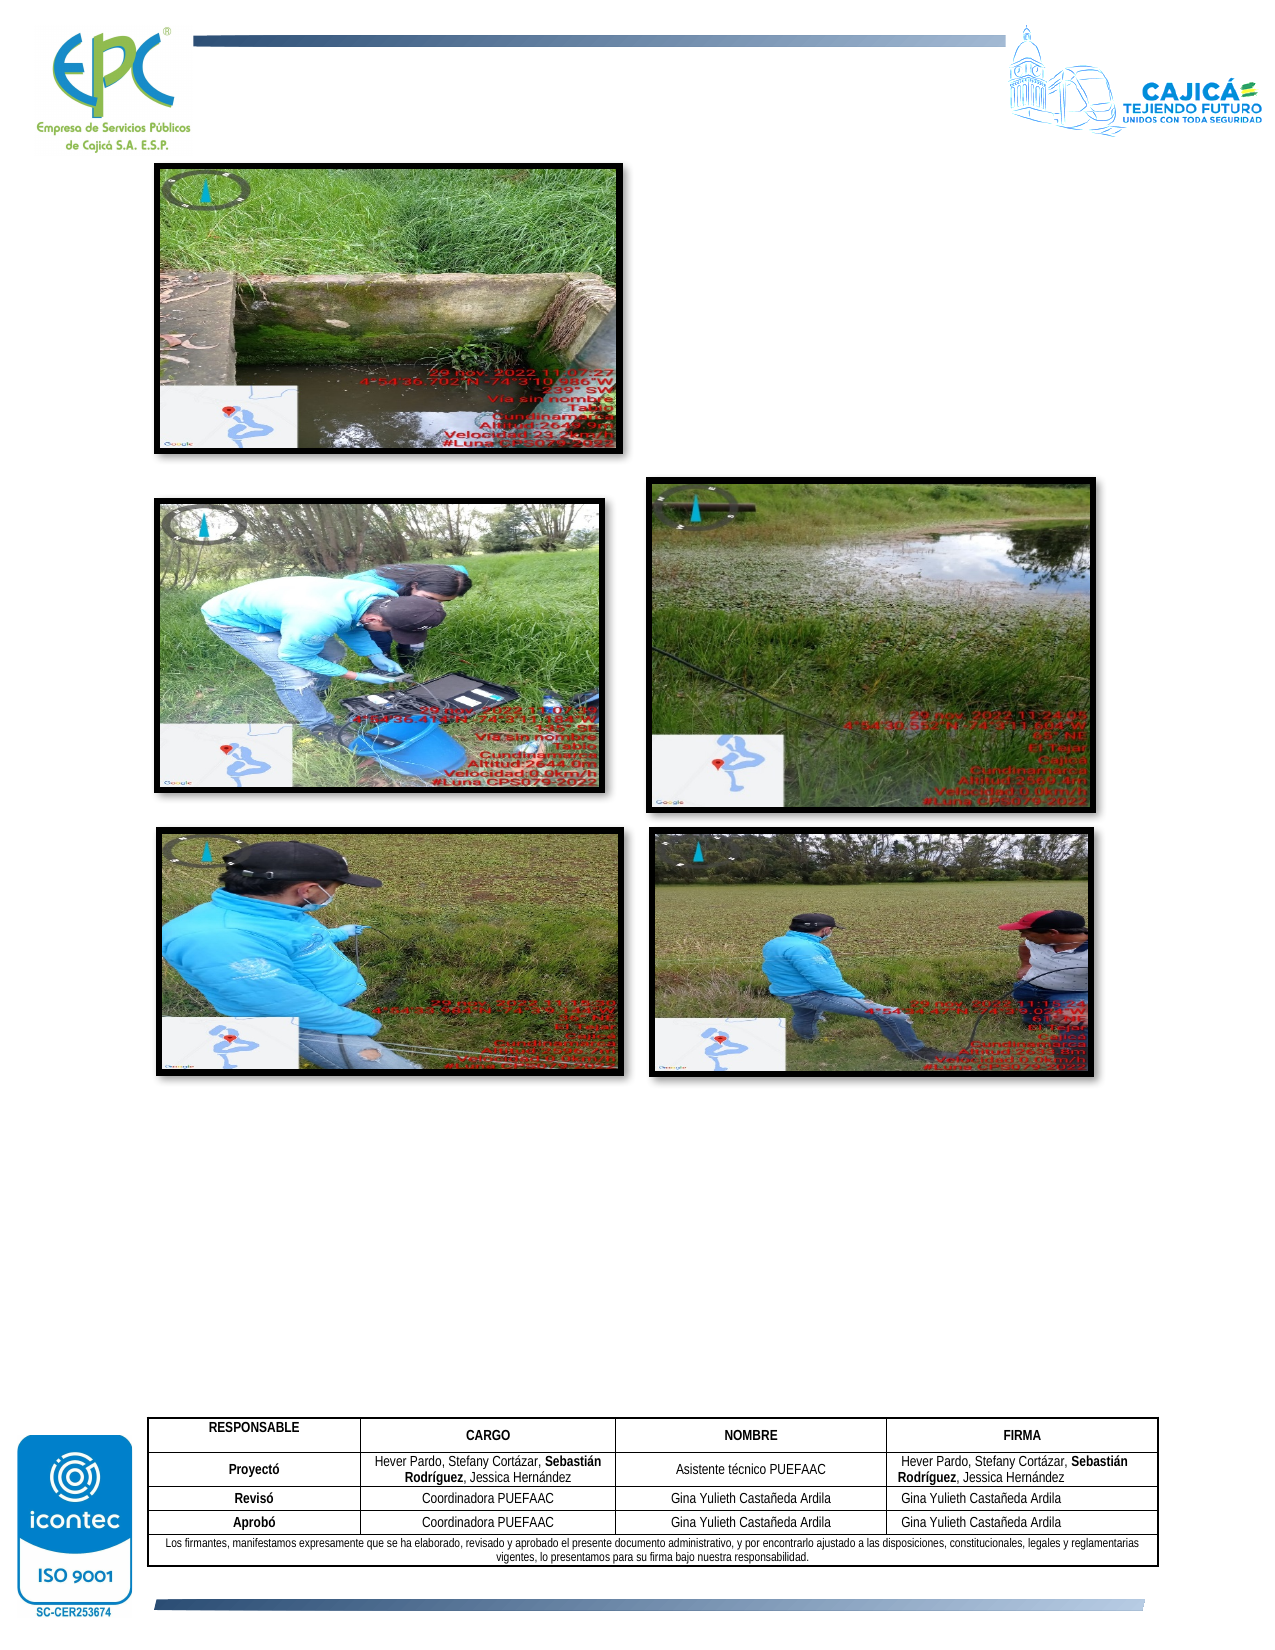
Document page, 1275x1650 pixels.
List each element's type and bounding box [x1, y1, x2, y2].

picture [33, 25, 194, 156]
picture [1005, 25, 1263, 138]
picture [160, 169, 616, 448]
picture [17, 1435, 133, 1618]
picture [655, 834, 1088, 1071]
picture [160, 504, 599, 787]
picture [162, 834, 618, 1069]
picture [652, 484, 1090, 807]
